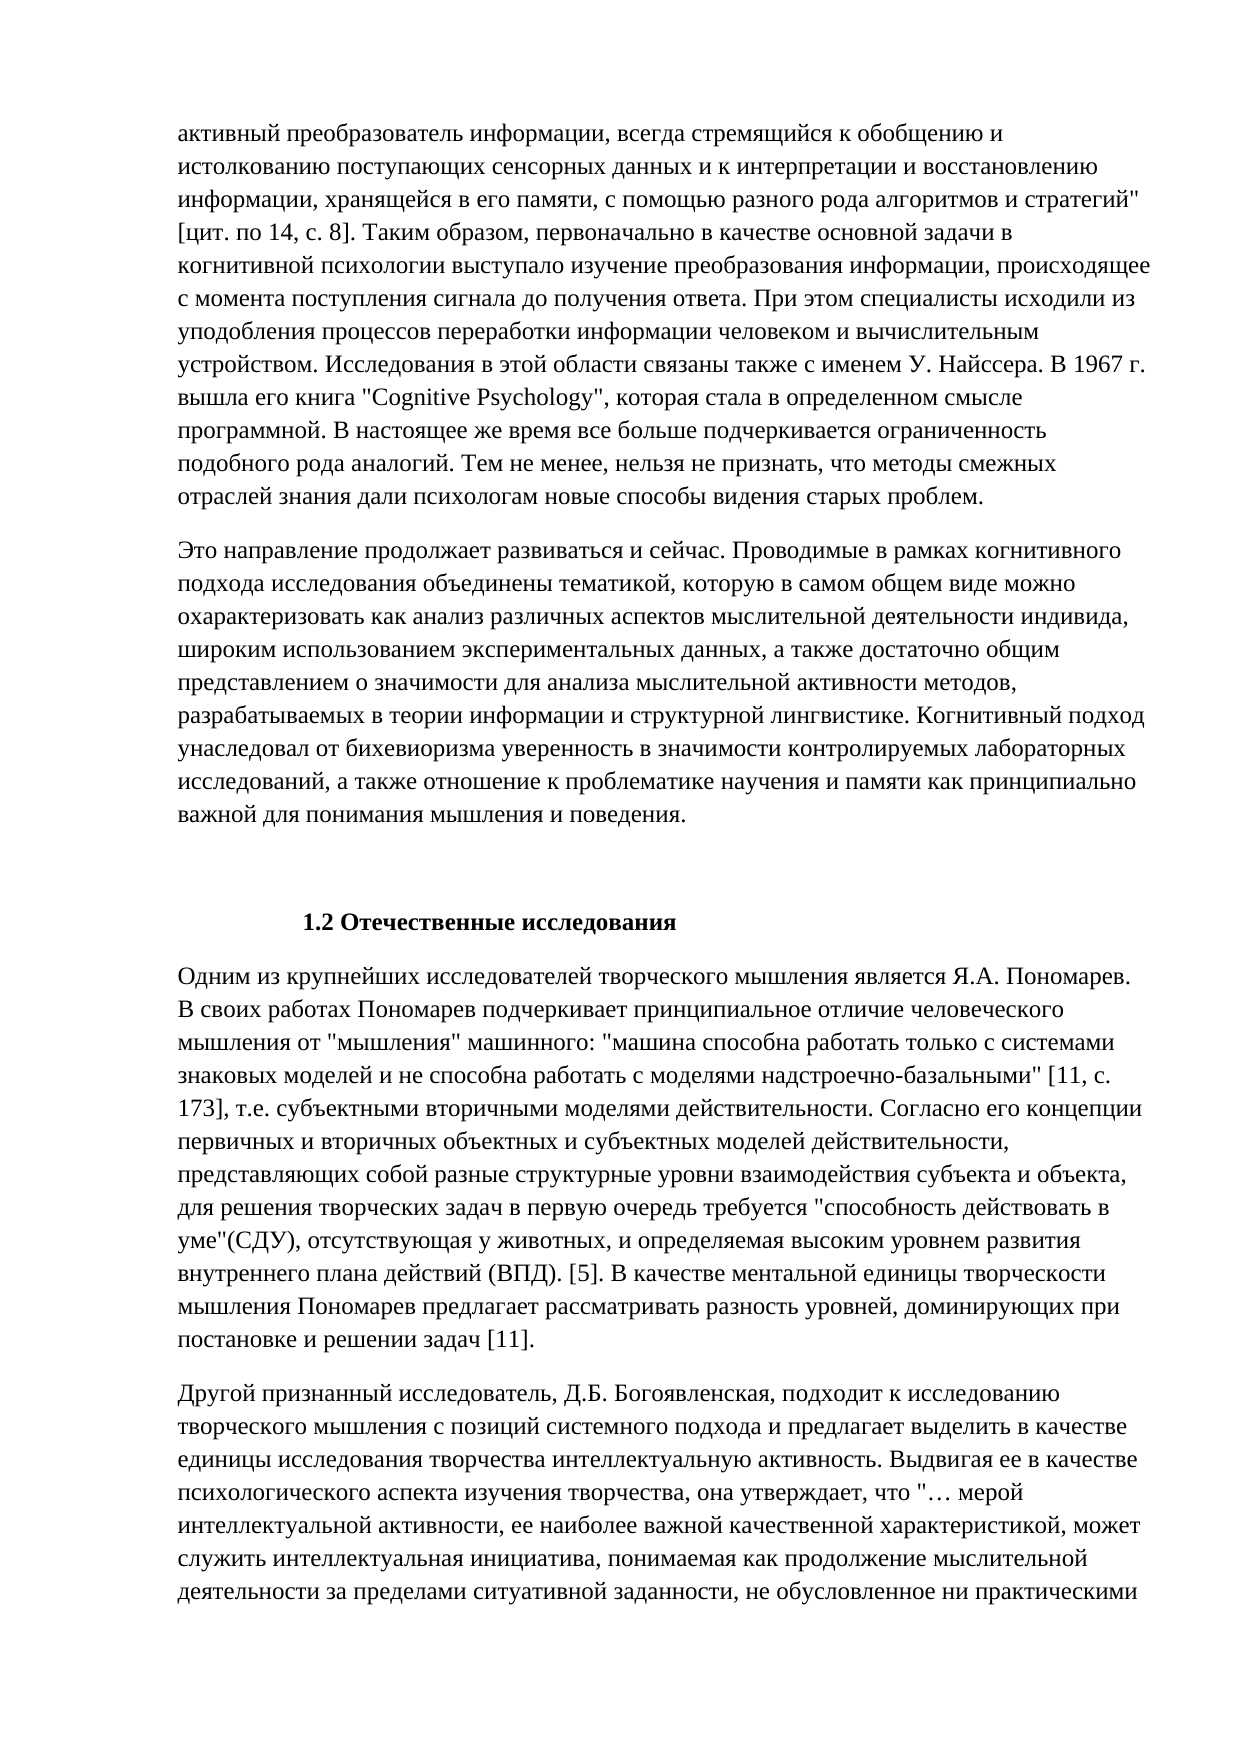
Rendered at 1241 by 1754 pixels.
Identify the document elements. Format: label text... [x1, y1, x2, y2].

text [177, 118, 1152, 510]
text Это направление продолжает развиваться и сейчас. Проводимые в рамках когнитивного подхода исследования объединены тематикой, которую в самом общем виде можно охарактеризовать как анализ различных аспектов мыслительной деятельности индивида, широким использованием экспериментальных данных, а также достаточно общим представлением о значимости для анализа мыслительной активности методов, разрабатываемых в теории информации и структурной лингвистике. Когнитивный подход унаследовал от бихевиоризма уверенность в значимости контролируемых лабораторных исследований, а также отношение к проблематике научения и памяти как принципиально важной для понимания мышления и поведения. [177, 535, 1152, 828]
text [177, 1378, 1152, 1605]
text 1.2 Отечественные исследования [177, 907, 1152, 936]
text Одним из крупнейших исследователей творческого мышления является Я.А. Пономарев. В своих работах Пономарев подчеркивает принципиальное отличие человеческого мышления от "мышления" машинного: "машина способна работать только с системами знаковых моделей и не способна работать с моделями надстроечно-базальными" [11, с. 173], т.е. субъектными вторичными моделями действительности. Согласно его концепции первичных и вторичных объектных и субъектных моделей действительности, представляющих собой разные структурные уровни взаимодействия субъекта и объекта, для решения творческих задач в первую очередь требуется "способность действовать в уме"(СДУ), отсутствующая у животных, и определяемая высоким уровнем развития внутреннего плана действий (ВПД). [5]. В качестве ментальной единицы творческости мышления Пономарев предлагает рассматривать разность уровней, доминирующих при постановке и решении задач [11]. [177, 961, 1152, 1353]
